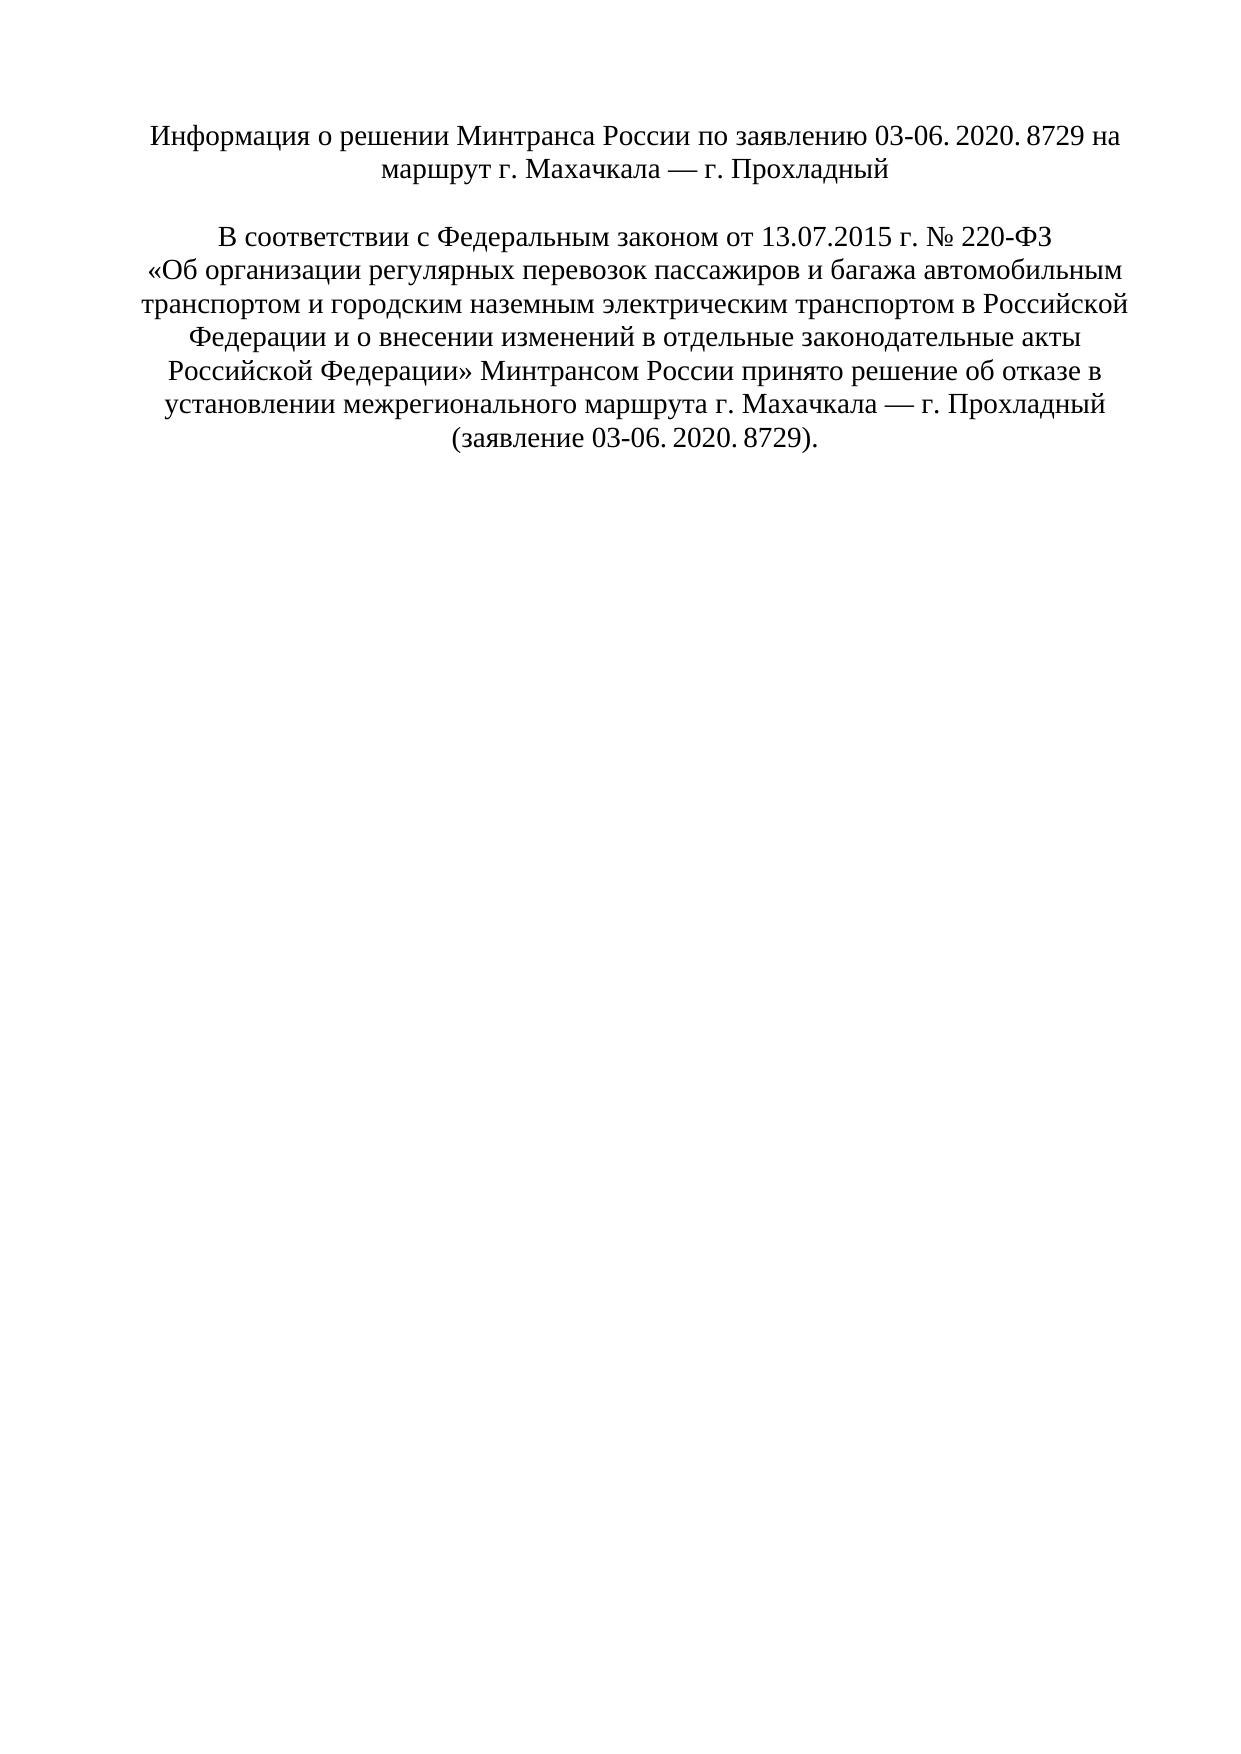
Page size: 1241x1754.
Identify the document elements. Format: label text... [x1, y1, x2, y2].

text В соответствии с Федеральным законом от 13.07.2015 г. № 220-ФЗ «Об организации регулярных перевозок пассажиров и багажа автомобильным транспортом и городским наземным электрическим транспортом в Российской Федерации и о внесении изменений в отдельные законодательные акты Российской Федерации» Минтрансом России принято решение об отказе в установлении межрегионального маршрута г. Махачкала — г. Прохладный (заявление 03-06. 2020. 8729). [118, 219, 1152, 453]
text Информация о решении Минтранса России по заявлению 03-06. 2020. 8729 на маршрут г. Махачкала — г. Прохладный [118, 118, 1152, 185]
